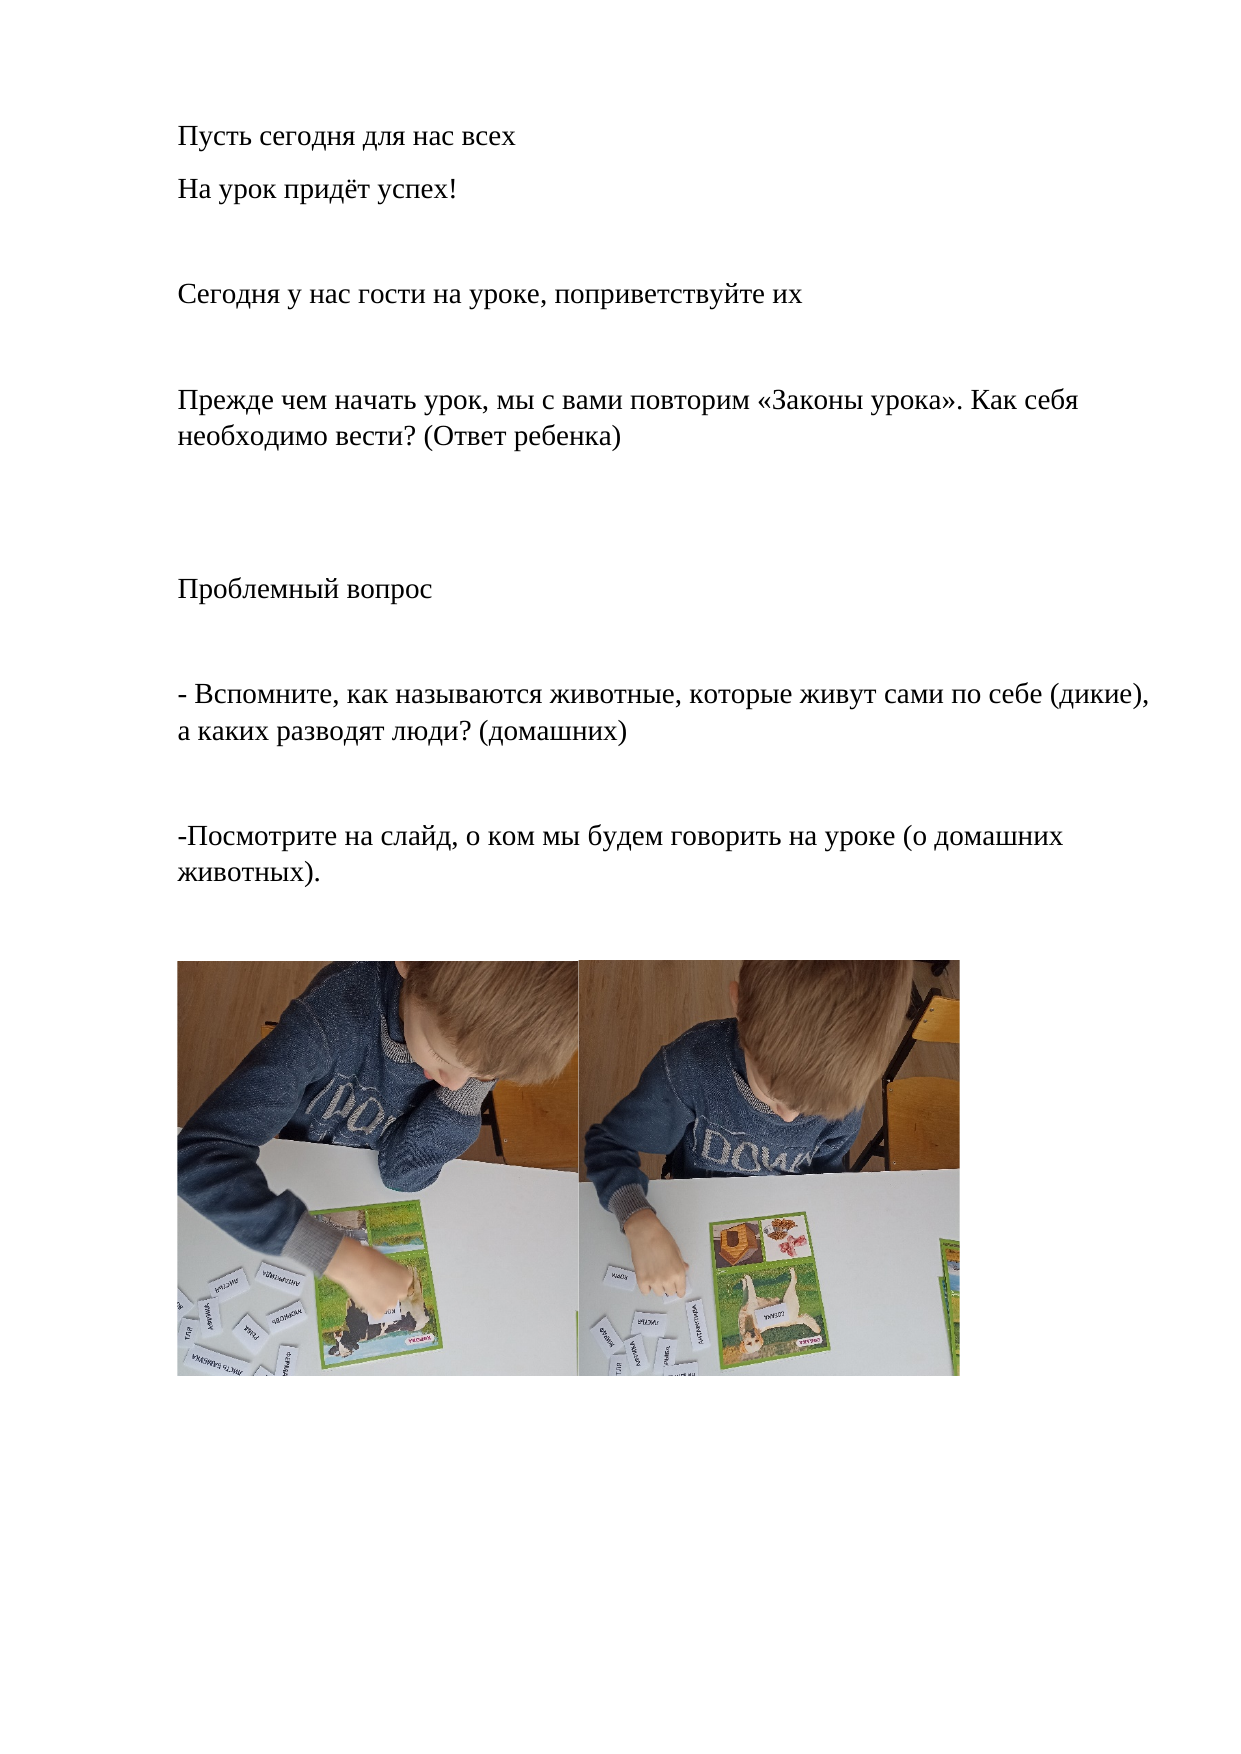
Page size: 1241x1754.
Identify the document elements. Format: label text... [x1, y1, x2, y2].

text Прежде чем начать урок, мы с вами повторим «Законы урока». Как себя необходимо вести? (Ответ ребенка) [177, 382, 1152, 452]
picture [177, 960, 960, 1376]
text Пусть сегодня для нас всех [177, 118, 1152, 152]
text - Вспомните, как называются животные, которые живут сами по себе (дикие), а каких разводят люди? (домашних) [177, 676, 1152, 746]
text Проблемный вопрос [177, 571, 1152, 604]
text -Посмотрите на слайд, о ком мы будем говорить на уроке (о домашних животных). [177, 818, 1152, 888]
text На урок придёт успех! [177, 171, 1152, 204]
text Сегодня у нас гости на уроке, поприветствуйте их [177, 277, 1152, 310]
